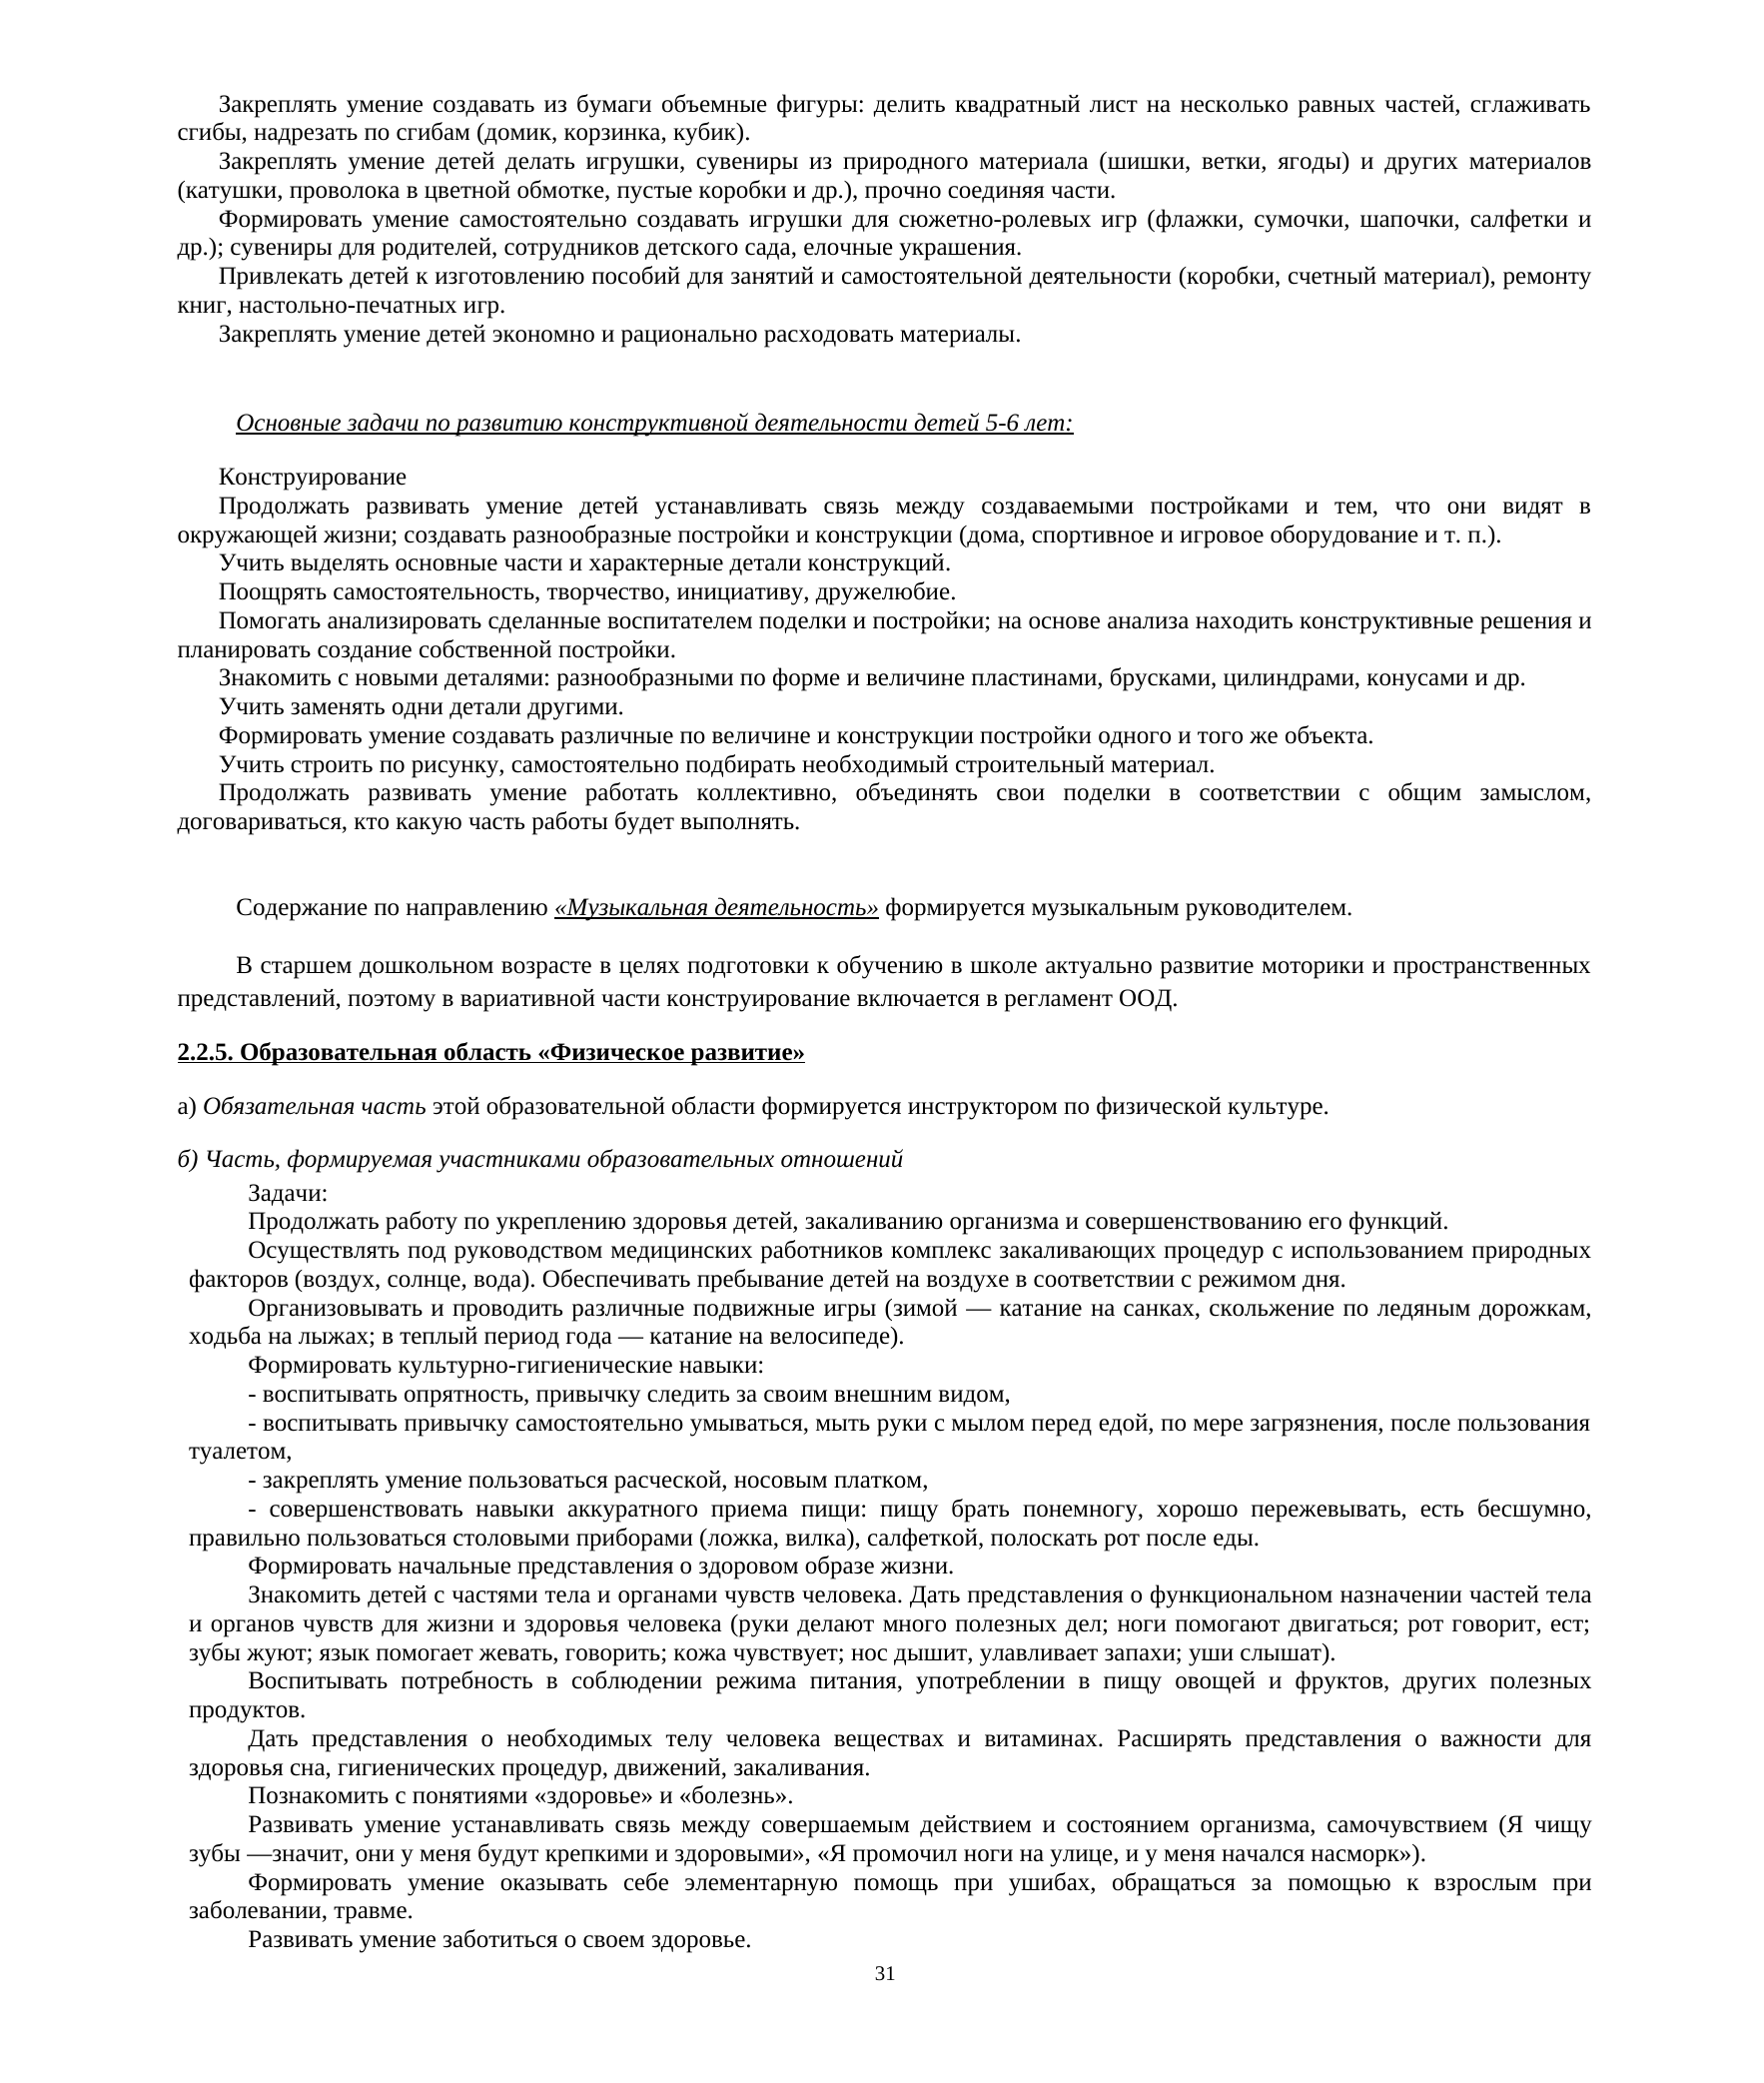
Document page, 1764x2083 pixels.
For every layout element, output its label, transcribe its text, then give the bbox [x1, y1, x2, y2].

text б) Часть, формируемая участниками образовательных отношений [177, 1145, 1593, 1173]
text - воспитывать опрятность, привычку следить за своим внешним видом, [189, 1379, 1593, 1408]
text Развивать умение заботиться о своем здоровье. [189, 1924, 1593, 1953]
text Закреплять умение детей экономно и рационально расходовать материалы. [177, 319, 1593, 347]
text Закреплять умение создавать из бумаги объемные фигуры: делить квадратный лист на несколько равных частей, сглаживать сгибы, надрезать по сгибам (домик, корзинка, кубик). [177, 89, 1593, 146]
text Познакомить с понятиями «здоровье» и «болезнь». [189, 1780, 1593, 1809]
text Привлекать детей к изготовлению пособий для занятий и самостоятельной деятельности (коробки, счетный материал), ремонту книг, настольно-печатных игр. [177, 261, 1593, 319]
text Продолжать развивать умение работать коллективно, объединять свои поделки в соответствии с общим замыслом, договариваться, кто какую часть работы будет выполнять. [177, 777, 1593, 835]
text Организовывать и проводить различные подвижные игры (зимой — катание на санках, скольжение по ледяным дорожкам, ходьба на лыжах; в теплый период года — катание на велосипеде). [189, 1293, 1593, 1350]
text Учить строить по рисунку, самостоятельно подбирать необходимый строительный материал. [177, 749, 1593, 777]
text Помогать анализировать сделанные воспитателем поделки и постройки; на основе анализа находить конструктивные решения и планировать создание собственной постройки. [177, 605, 1593, 662]
text Развивать умение устанавливать связь между совершаемым действием и состоянием организма, самочувствием (Я чищу зубы —значит, они у меня будут крепкими и здоровыми», «Я промочил ноги на улице, и у меня начался насморк»). [189, 1809, 1593, 1867]
text Задачи: [189, 1178, 1593, 1206]
subtitle Содержание по направлению «Музыкальная деятельность» формируется музыкальным руководителем. [177, 892, 1589, 921]
text Учить выделять основные части и характерные детали конструкций. [177, 547, 1593, 576]
text Продолжать работу по укреплению здоровья детей, закаливанию организма и совершенствованию его функций. [189, 1206, 1593, 1235]
text - закреплять умение пользоваться расческой, носовым платком, [189, 1465, 1593, 1494]
text Учить заменять одни детали другими. [177, 691, 1593, 720]
text - воспитывать привычку самостоятельно умываться, мыть руки с мылом перед едой, по мере загрязнения, после пользования туалетом, [189, 1408, 1593, 1465]
text В старшем дошкольном возрасте в целях подготовки к обучению в школе актуально развитие моторики и пространственных представлений, поэтому в вариативной части конструирование включается в регламент ООД. [177, 950, 1593, 1012]
text Знакомить с новыми деталями: разнообразными по форме и величине пластинами, брусками, цилиндрами, конусами и др. [177, 662, 1593, 691]
text Знакомить детей с частями тела и органами чувств человека. Дать представления о функциональном назначении частей тела и органов чувств для жизни и здоровья человека (руки делают много полезных дел; ноги помогают двигаться; рот говорит, ест; зубы жуют; язык помогает жевать, говорить; кожа чувствует; нос дышит, улавливает запахи; уши слышат). [189, 1579, 1593, 1665]
text Формировать умение оказывать себе элементарную помощь при ушибах, обращаться за помощью к взрослым при заболевании, травме. [189, 1867, 1593, 1924]
text - совершенствовать навыки аккуратного приема пищи: пищу брать понемногу, хорошо пережевывать, есть бесшумно, правильно пользоваться столовыми приборами (ложка, вилка), салфеткой, полоскать рот после еды. [189, 1494, 1593, 1551]
text Поощрять самостоятельность, творчество, инициативу, дружелюбие. [177, 576, 1593, 605]
text Дать представления о необходимых телу человека веществах и витаминах. Расширять представления о важности для здоровья сна, гигиенических процедур, движений, закаливания. [189, 1723, 1593, 1780]
text Закреплять умение детей делать игрушки, сувениры из природного материала (шишки, ветки, ягоды) и других материалов (катушки, проволока в цветной обмотке, пустые коробки и др.), прочно соединяя части. [177, 146, 1593, 204]
text а) Обязательная часть этой образовательной области формируется инструктором по физической культуре. [177, 1091, 1593, 1120]
text Воспитывать потребность в соблюдении режима питания, употреблении в пищу овощей и фруктов, других полезных продуктов. [189, 1665, 1593, 1723]
text Формировать начальные представления о здоровом образе жизни. [189, 1551, 1593, 1579]
text Продолжать развивать умение детей устанавливать связь между создаваемыми постройками и тем, что они видят в окружающей жизни; создавать разнообразные постройки и конструкции (дома, спортивное и игровое оборудование и т. п.). [177, 491, 1593, 547]
text Формировать умение самостоятельно создавать игрушки для сюжетно-ролевых игр (флажки, сумочки, шапочки, салфетки и др.); сувениры для родителей, сотрудников детского сада, елочные украшения. [177, 204, 1593, 261]
text Конструирование [177, 462, 1593, 491]
text Осуществлять под руководством медицинских работников комплекс закаливающих процедур с использованием природных факторов (воздух, солнце, вода). Обеспечивать пребывание детей на воздухе в соответствии с режимом дня. [189, 1235, 1593, 1293]
text 2.2.5. Образовательная область «Физическое развитие» [177, 1037, 1593, 1066]
text Формировать умение создавать различные по величине и конструкции постройки одного и того же объекта. [177, 720, 1593, 749]
text Основные задачи по развитию конструктивной деятельности детей 5-6 лет: [177, 408, 1593, 437]
text Формировать культурно-гигиенические навыки: [189, 1350, 1593, 1379]
